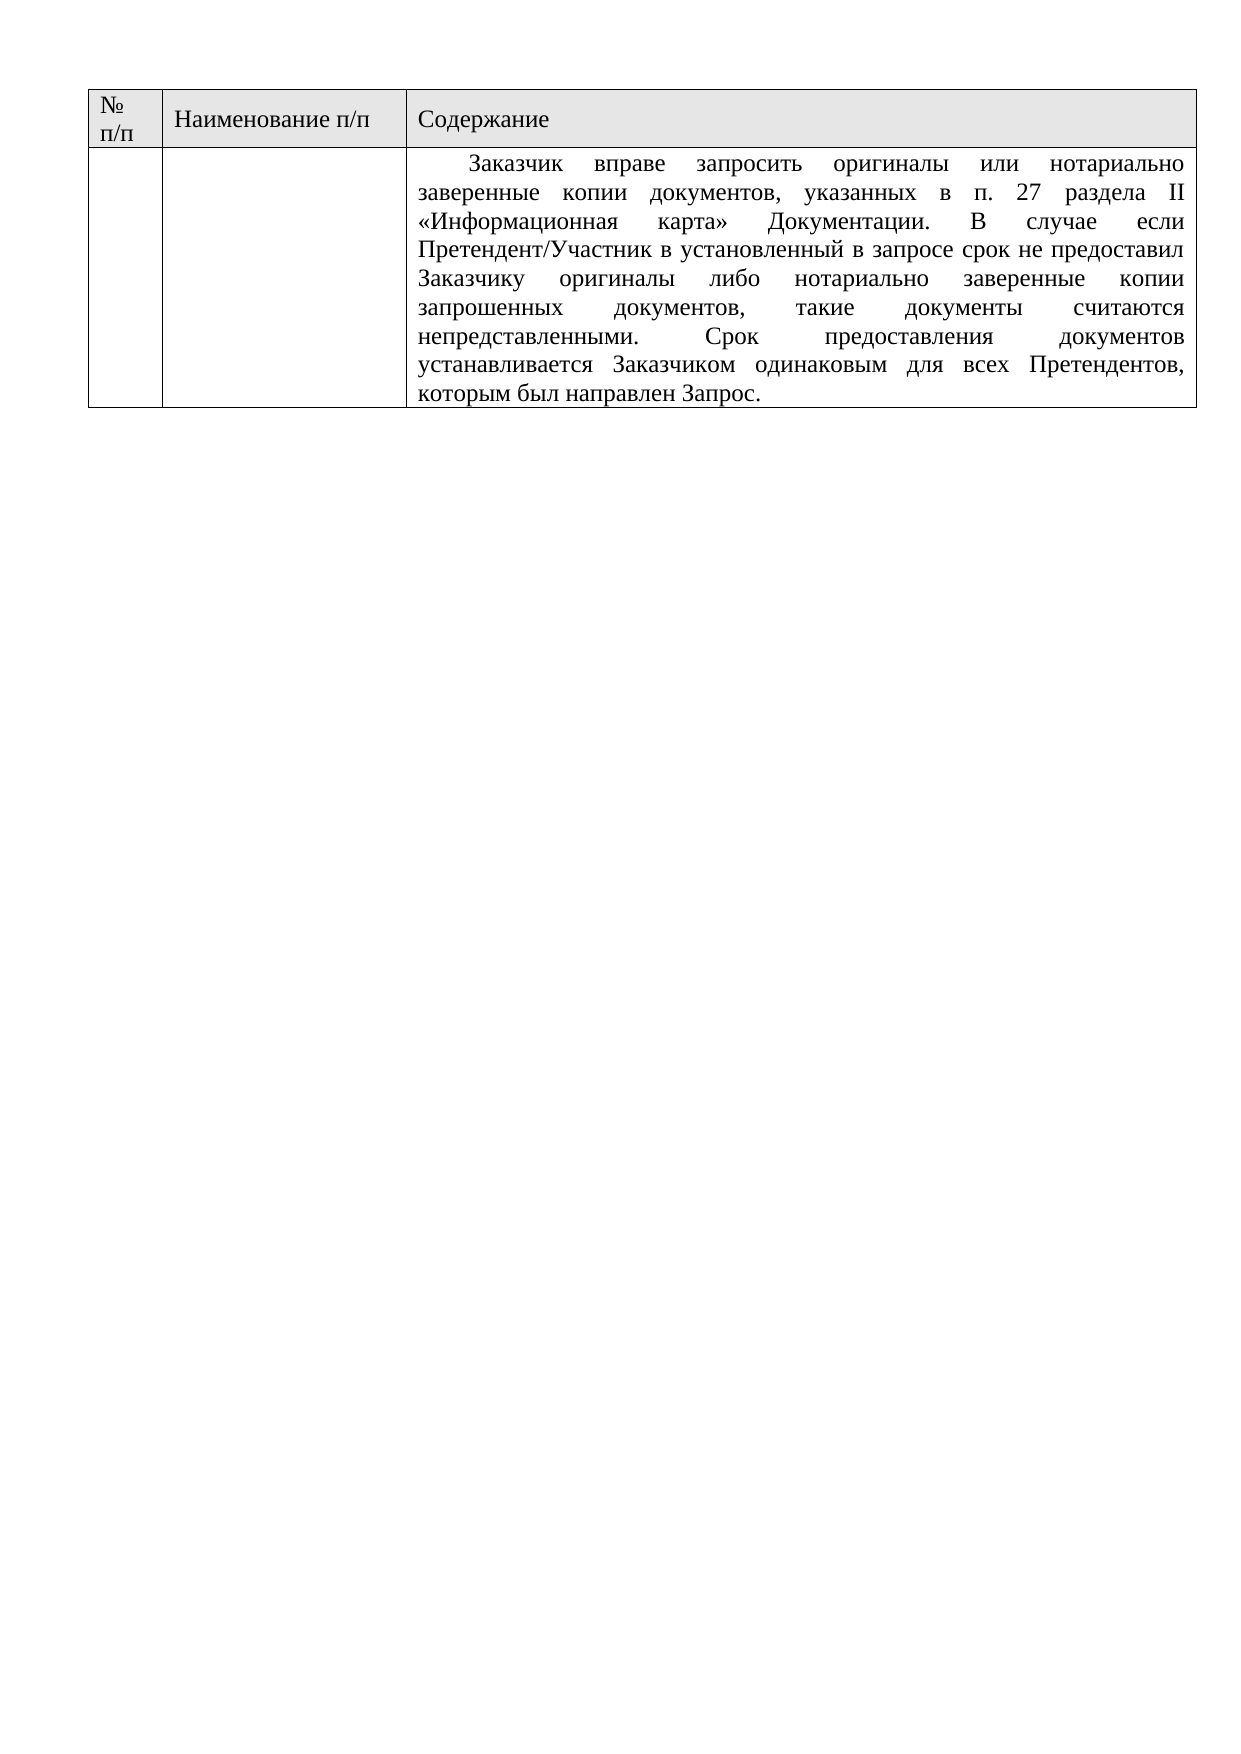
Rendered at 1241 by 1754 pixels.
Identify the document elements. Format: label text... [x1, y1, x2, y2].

table_cell [89, 148, 162, 407]
table_header Содержание [407, 90, 1196, 147]
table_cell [407, 148, 1196, 407]
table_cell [163, 148, 406, 407]
table_header Наименование п/п [163, 90, 406, 147]
table_header № п/п [89, 90, 162, 147]
